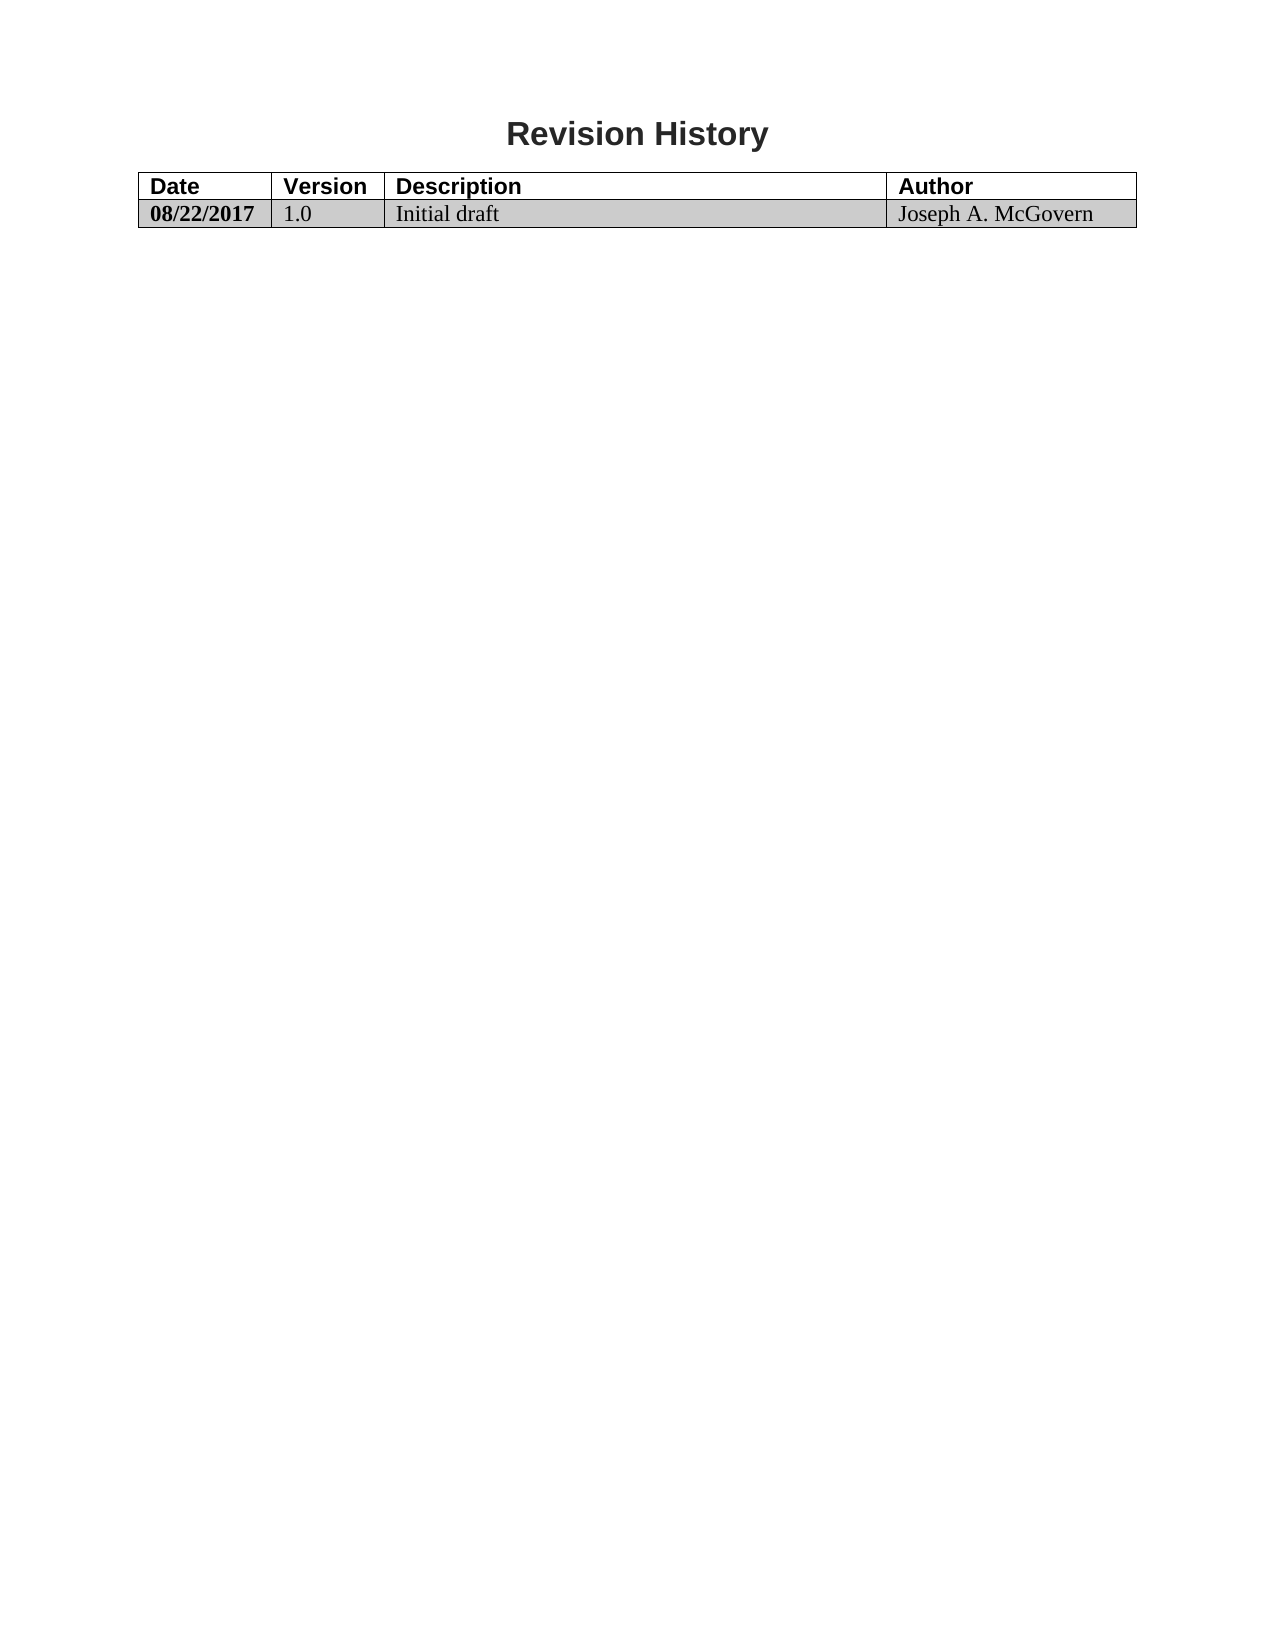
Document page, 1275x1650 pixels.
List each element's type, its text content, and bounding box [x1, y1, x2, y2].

table_header Version [272, 173, 384, 199]
subtitle Revision History [150, 114, 1125, 152]
table_cell 1.0 [272, 200, 384, 227]
table_header Author [887, 173, 1136, 199]
table_cell 08/22/2017 [139, 200, 271, 227]
table_header Description [385, 173, 886, 199]
table_cell Joseph A. McGovern [887, 200, 1136, 227]
table_header Date [139, 173, 271, 199]
table_cell Initial draft [385, 200, 886, 227]
